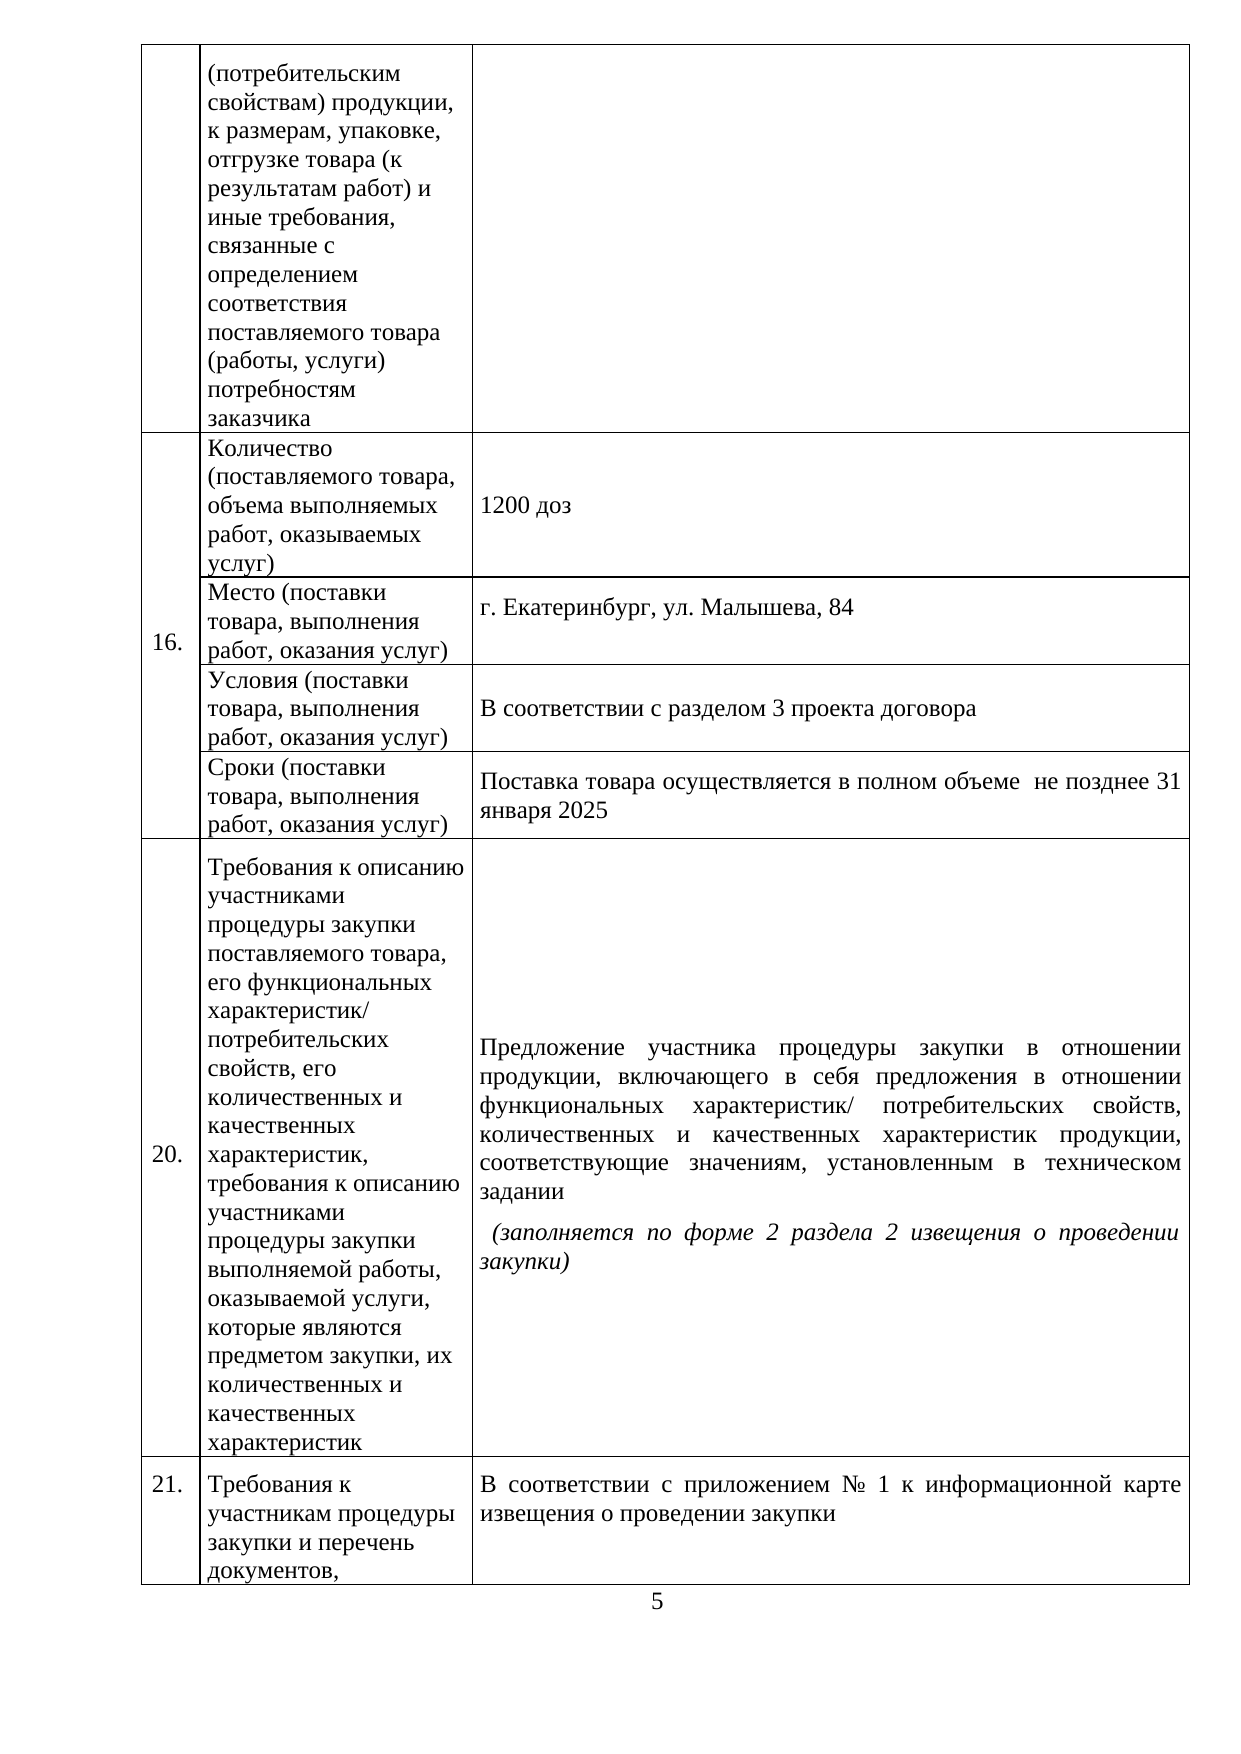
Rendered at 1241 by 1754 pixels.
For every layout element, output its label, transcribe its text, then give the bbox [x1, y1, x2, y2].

table_cell Количество (поставляемого товара, объема выполняемых работ, оказываемых услуг) [201, 433, 472, 576]
table_cell Условия (поставки товара, выполнения работ, оказания услуг) [201, 665, 472, 751]
table_cell Предложение участника процедуры закупки в отношении продукции, включающего в себя предложения в отношении функциональных характеристик/ потребительских свойств, количественных и качественных характеристик продукции, соответствующие значениям, установленным в техническом задании (заполняется по форме 2 раздела 2 извещения о проведении закупки) [473, 839, 1189, 1456]
table_cell [142, 433, 199, 838]
table_cell [142, 839, 199, 1456]
table_cell В соответствии с разделом 3 проекта договора [473, 665, 1189, 751]
table_cell Поставка товара осуществляется в полном объеме не позднее 31 января 2025 [473, 752, 1189, 838]
table_cell 1200 доз [473, 433, 1189, 576]
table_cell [201, 45, 472, 432]
table_cell Требования к описанию участниками процедуры закупки поставляемого товара, его функциональных характеристик/ потребительских свойств, его количественных и качественных характеристик, требования к описанию участниками процедуры закупки выполняемой работы, оказываемой услуги, которые являются предметом закупки, их количественных и качественных характеристик [201, 839, 472, 1456]
table_cell г. Екатеринбург, ул. Малышева, 84 [473, 578, 1189, 664]
table_cell Сроки (поставки товара, выполнения работ, оказания услуг) [201, 752, 472, 838]
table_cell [473, 1457, 1189, 1584]
table_cell Место (поставки товара, выполнения работ, оказания услуг) [201, 578, 472, 664]
table_cell [142, 45, 199, 432]
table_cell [201, 1457, 472, 1584]
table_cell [473, 45, 1189, 432]
table_cell [142, 1457, 199, 1584]
